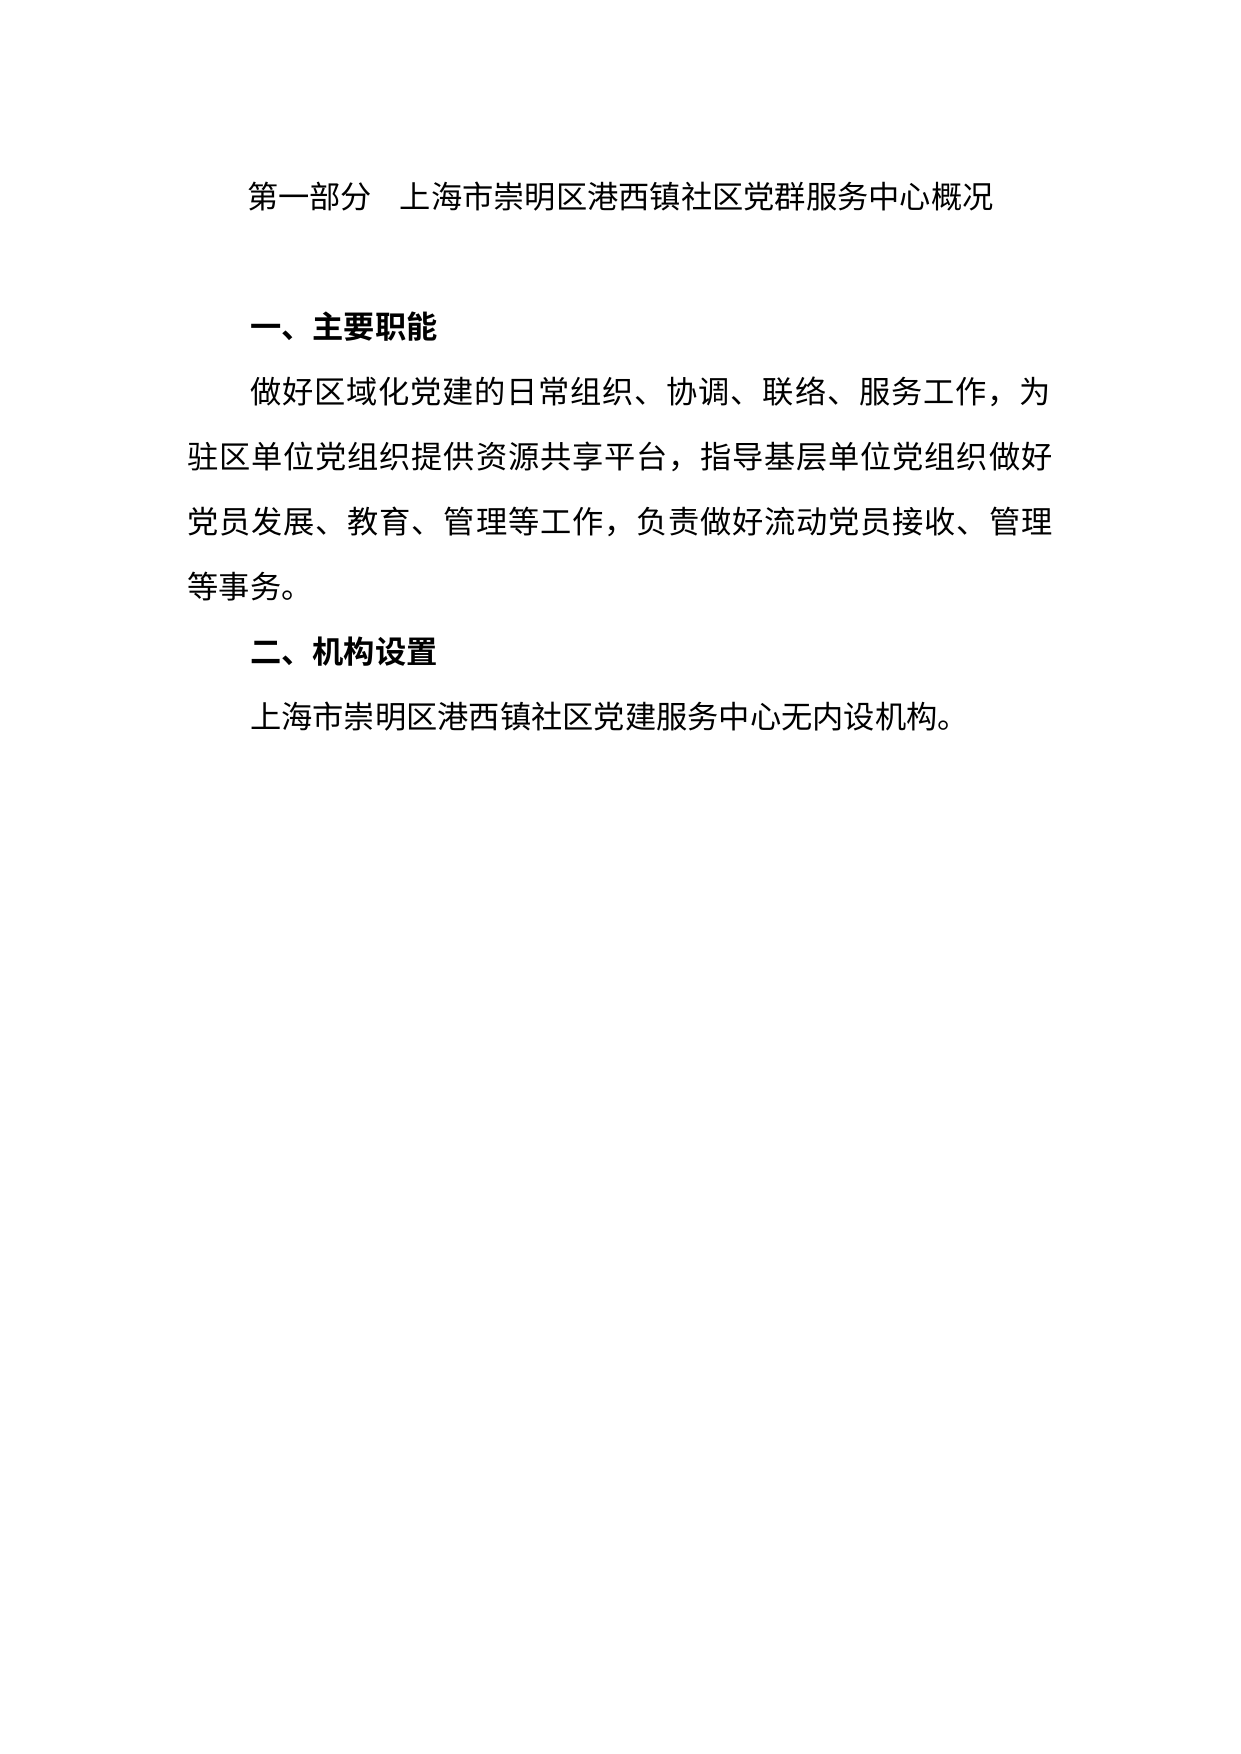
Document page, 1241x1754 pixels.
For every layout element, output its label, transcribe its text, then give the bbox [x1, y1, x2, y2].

text 第一部分 上海市崇明区港西镇社区党群服务中心概况 [187, 162, 1053, 227]
text 二、机构设置 [187, 617, 1053, 682]
text 上海市崇明区港西镇社区党建服务中心无内设机构。 [187, 682, 1053, 747]
text 做好区域化党建的日常组织、协调、联络、服务工作，为驻区单位党组织提供资源共享平台，指导基层单位党组织做好党员发展、教育、管理等工作，负责做好流动党员接收、管理等事务。 [187, 357, 1053, 617]
text 一、主要职能 [187, 292, 1053, 357]
